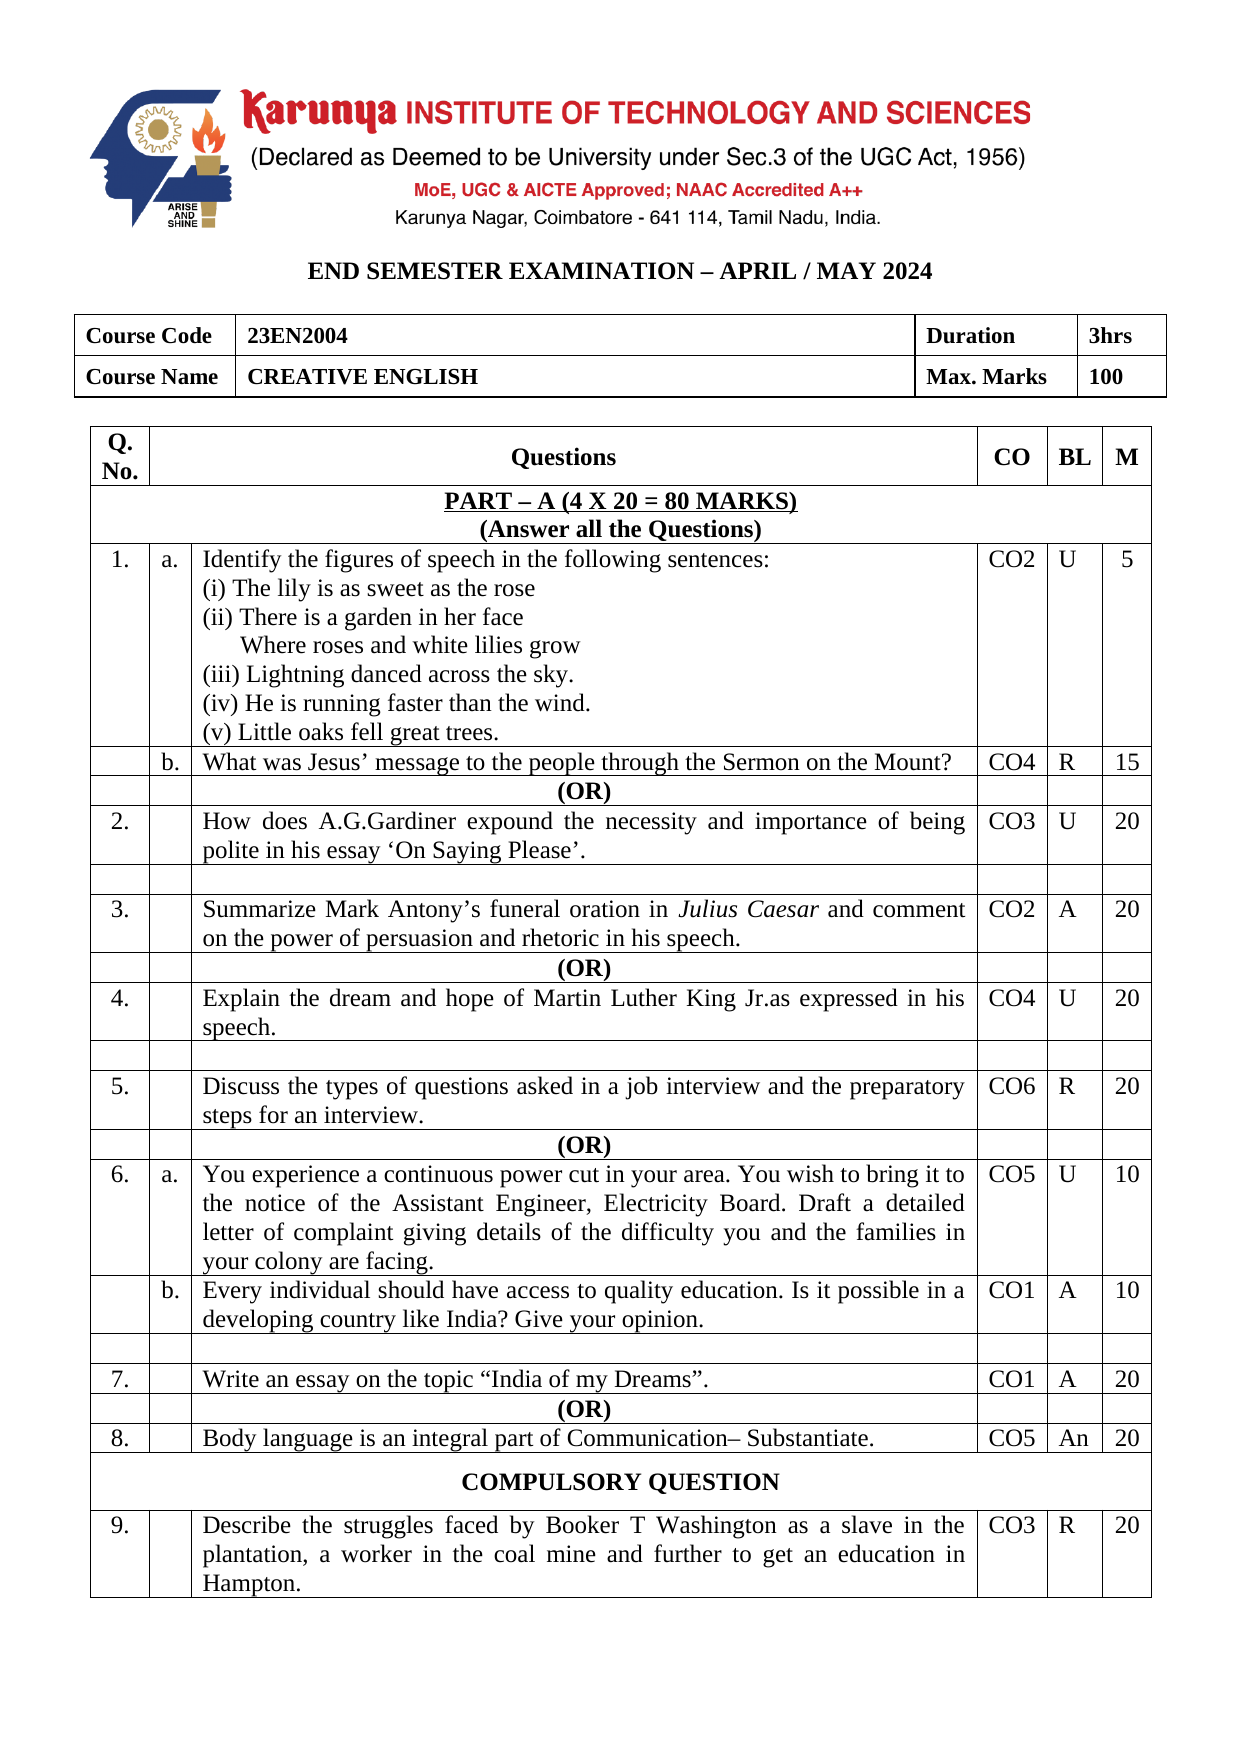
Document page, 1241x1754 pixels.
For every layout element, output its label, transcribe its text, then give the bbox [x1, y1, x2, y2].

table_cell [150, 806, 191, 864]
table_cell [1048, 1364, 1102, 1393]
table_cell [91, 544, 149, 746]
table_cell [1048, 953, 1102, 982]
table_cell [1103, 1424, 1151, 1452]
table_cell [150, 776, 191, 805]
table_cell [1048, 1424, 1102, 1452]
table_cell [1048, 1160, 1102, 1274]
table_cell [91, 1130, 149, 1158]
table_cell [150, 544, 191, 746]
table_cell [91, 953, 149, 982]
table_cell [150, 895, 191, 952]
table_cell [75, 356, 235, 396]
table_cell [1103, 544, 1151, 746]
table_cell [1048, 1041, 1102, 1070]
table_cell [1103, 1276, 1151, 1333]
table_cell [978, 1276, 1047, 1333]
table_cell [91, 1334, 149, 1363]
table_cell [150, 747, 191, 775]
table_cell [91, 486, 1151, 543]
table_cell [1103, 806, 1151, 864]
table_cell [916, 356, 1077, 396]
text END SEMESTER EXAMINATION – APRIL / MAY 2024 [90, 256, 1150, 285]
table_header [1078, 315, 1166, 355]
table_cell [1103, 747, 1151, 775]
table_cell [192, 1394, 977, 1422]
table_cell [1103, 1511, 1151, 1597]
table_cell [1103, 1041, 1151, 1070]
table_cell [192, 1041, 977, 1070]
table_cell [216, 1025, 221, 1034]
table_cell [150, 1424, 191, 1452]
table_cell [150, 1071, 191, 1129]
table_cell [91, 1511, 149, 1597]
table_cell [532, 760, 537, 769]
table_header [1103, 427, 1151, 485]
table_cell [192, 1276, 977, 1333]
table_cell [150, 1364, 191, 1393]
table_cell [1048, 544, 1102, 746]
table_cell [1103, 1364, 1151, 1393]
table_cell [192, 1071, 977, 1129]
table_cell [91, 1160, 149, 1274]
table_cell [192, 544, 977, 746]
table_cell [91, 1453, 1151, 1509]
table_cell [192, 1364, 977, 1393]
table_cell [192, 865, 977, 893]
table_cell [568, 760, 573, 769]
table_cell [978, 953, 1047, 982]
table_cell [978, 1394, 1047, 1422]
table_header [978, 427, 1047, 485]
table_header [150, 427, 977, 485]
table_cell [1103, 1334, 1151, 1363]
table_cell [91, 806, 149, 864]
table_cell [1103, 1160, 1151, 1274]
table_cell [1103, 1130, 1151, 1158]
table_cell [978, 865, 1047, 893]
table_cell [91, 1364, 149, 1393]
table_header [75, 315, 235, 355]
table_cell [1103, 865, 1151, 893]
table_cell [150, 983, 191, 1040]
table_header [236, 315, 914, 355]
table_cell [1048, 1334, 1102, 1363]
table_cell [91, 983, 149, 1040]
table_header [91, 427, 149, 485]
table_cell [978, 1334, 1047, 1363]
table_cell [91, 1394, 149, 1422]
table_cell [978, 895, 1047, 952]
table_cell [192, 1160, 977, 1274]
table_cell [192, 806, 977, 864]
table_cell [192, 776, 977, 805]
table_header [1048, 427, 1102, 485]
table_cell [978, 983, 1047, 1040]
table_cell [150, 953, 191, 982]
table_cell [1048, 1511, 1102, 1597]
picture [89, 89, 1031, 228]
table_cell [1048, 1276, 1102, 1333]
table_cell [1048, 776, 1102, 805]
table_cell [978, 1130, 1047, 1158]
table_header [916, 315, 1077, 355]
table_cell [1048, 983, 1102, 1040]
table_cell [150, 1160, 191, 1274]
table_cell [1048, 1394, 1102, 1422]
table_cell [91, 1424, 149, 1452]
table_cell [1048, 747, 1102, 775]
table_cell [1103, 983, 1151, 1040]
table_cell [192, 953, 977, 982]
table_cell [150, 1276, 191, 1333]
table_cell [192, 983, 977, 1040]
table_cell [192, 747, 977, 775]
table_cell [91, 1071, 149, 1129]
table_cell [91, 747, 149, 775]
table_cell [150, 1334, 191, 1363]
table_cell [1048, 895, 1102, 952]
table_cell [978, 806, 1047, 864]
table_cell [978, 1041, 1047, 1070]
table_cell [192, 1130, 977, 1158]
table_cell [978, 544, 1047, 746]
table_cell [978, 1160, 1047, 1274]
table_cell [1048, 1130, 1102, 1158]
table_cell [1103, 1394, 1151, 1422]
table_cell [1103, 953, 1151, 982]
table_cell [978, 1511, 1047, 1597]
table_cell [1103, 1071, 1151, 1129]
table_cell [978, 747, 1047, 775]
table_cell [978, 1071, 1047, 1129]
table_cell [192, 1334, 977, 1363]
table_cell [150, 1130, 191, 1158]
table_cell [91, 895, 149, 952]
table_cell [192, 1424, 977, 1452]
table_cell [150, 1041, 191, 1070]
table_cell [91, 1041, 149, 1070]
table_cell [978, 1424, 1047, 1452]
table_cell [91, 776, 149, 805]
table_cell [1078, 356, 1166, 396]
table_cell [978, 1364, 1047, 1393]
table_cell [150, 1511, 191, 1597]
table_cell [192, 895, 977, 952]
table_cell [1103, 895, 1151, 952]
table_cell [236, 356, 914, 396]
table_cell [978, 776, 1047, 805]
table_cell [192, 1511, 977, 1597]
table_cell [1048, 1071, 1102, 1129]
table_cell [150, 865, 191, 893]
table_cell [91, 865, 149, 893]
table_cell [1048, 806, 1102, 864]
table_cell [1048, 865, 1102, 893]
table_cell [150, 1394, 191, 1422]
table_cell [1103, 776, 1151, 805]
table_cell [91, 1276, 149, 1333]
